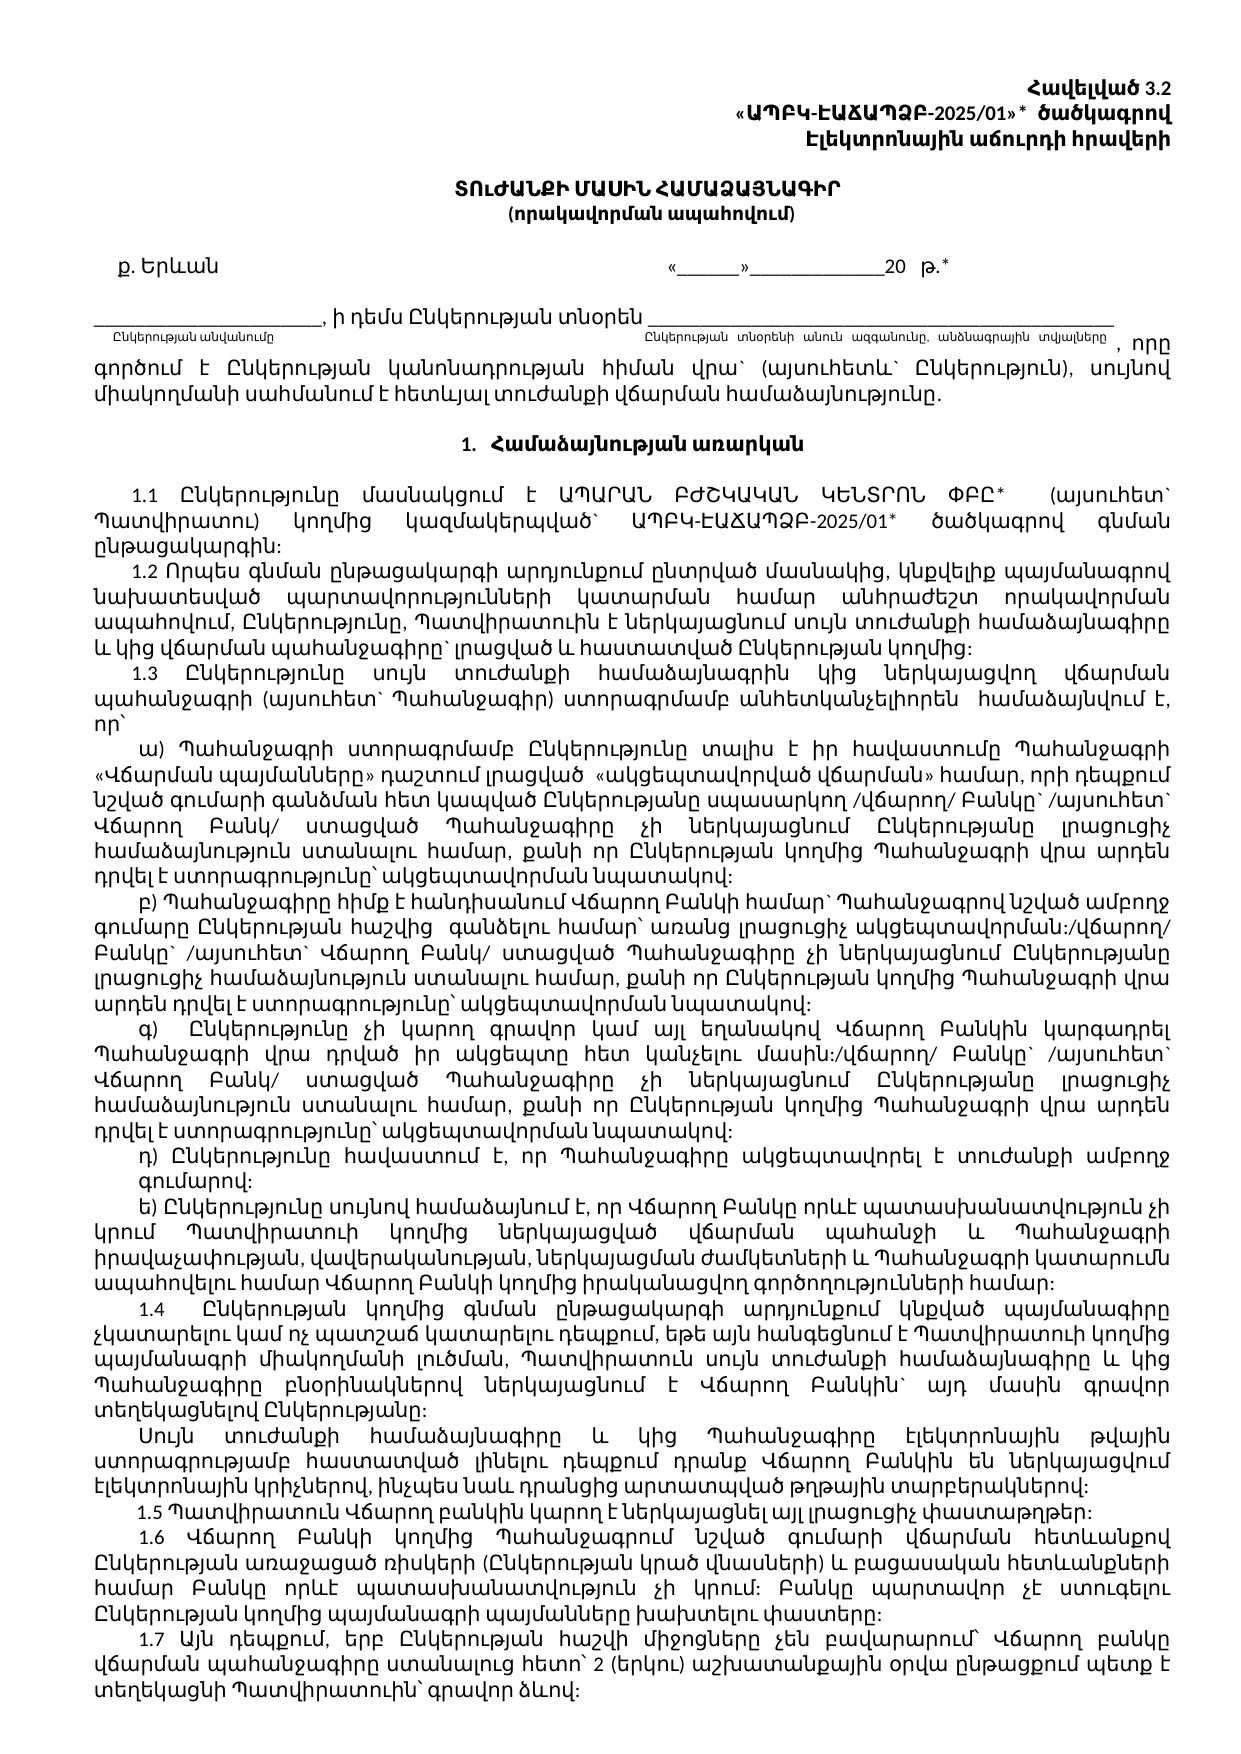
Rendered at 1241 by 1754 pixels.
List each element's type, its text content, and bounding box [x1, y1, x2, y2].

text Հավելված 3.2 [94, 75, 1171, 100]
text 1.5 Պատվիրատուն Վճարող բանկին կարող է ներկայացնել այլ լրացուցիչ փաստաթղթեր: [94, 1499, 1171, 1524]
text 1.3 Ընկերությունը սույն տուժանքի համաձայնագրին կից ներկայացվող վճարման պահանջագրի (այսուհետ` Պահանջագիր) ստորագրմամբ անհետկանչելիորեն համաձայնվում է, որ՝ [94, 660, 1171, 737]
text ե) Ընկերությունը սույնով համաձայնում է, որ Վճարող Բանկը որևէ պատասխանատվություն չի կրում Պատվիրատուի կողմից ներկայացված վճարման պահանջի և Պահանջագրի իրավաչափության, վավերականության, ներկայացման ժամկետների և Պահանջագրի կատարումն ապահովելու համար Վճարող Բանկի կողմից իրականացվող գործողությունների համար: [94, 1194, 1171, 1296]
text (որակավորման ապահովում) [94, 202, 1171, 225]
text 1.6 Վճարող Բանկի կողմից Պահանջագրում նշված գումարի վճարման հետևանքով Ընկերության առաջացած ռիսկերի (Ընկերության կրած վնասների) և բացասական հետևանքների համար Բանկը որևէ պատասխանատվություն չի կրում: Բանկը պարտավոր չէ ստուգելու Ընկերության կողմից պայմանագրի պայմանները խախտելու փաստերը: [94, 1524, 1171, 1626]
text Ընկերության անվանումը Ընկերության տնօրենի անուն ազգանունը, անձնագրային տվյալները , որը գործում է Ընկերության կանոնադրության հիման վրա` (այսուհետև` Ընկերություն), սույնով միակողմանի սահմանում է հետևյալ տուժանքի վճարման համաձայնությունը. [94, 330, 1171, 406]
text ք. Երևան «______»_____________20 թ.* [94, 254, 1171, 279]
text գ) Ընկերությունը չի կարող գրավոր կամ այլ եղանակով Վճարող Բանկին կարգադրել Պահանջագրի վրա դրված իր ակցեպտը հետ կանչելու մասին:/վճարող/ Բանկը` /այսուհետ` Վճարող Բանկ/ ստացված Պահանջագիրը չի ներկայացնում Ընկերությանը լրացուցիչ համաձայնություն ստանալու համար, քանի որ Ընկերության կողմից Պահանջագրի վրա արդեն դրվել է ստորագրությունը՝ ակցեպտավորման նպատակով: [94, 1016, 1171, 1143]
text «ԱՊԲԿ-ԷԱՃԱՊՁԲ-2025/01»* ծածկագրով [94, 100, 1171, 126]
text դ) Ընկերությունը հավաստում է, որ Պահանջագիրը ակցեպտավորել է տուժանքի ամբողջ գումարով: [138, 1143, 1171, 1194]
text ա) Պահանջագրի ստորագրմամբ Ընկերությունը տալիս է իր հավաստումը Պահանջագրի «Վճարման պայմանները» դաշտում լրացված «ակցեպտավորված վճարման» համար, որի դեպքում նշված գումարի գանձման հետ կապված Ընկերությանը սպասարկող /վճարող/ Բանկը` /այսուհետ` Վճարող Բանկ/ ստացված Պահանջագիրը չի ներկայացնում Ընկերությանը լրացուցիչ համաձայնություն ստանալու համար, քանի որ Ընկերության կողմից Պահանջագրի վրա արդեն դրվել է ստորագրությունը՝ ակցեպտավորման նպատակով: [94, 737, 1171, 889]
text 1.2 Որպես գնման ընթացակարգի արդյունքում ընտրված մասնակից, կնքվելիք պայմանագրով նախատեսված պարտավորությունների կատարման համար անհրաժեշտ որակավորման ապահովում, Ընկերությունը, Պատվիրատուին է ներկայացնում սույն տուժանքի համաձայնագիրը և կից վճարման պահանջագիրը` լրացված և հաստատված Ընկերության կողմից: [94, 559, 1171, 660]
text բ) Պահանջագիրը հիմք է հանդիսանում Վճարող Բանկի համար` Պահանջագրով նշված ամբողջ գումարը Ընկերության հաշվից գանձելու համար՝ առանց լրացուցիչ ակցեպտավորման:/վճարող/ Բանկը` /այսուհետ` Վճարող Բանկ/ ստացված Պահանջագիրը չի ներկայացնում Ընկերությանը լրացուցիչ համաձայնություն ստանալու համար, քանի որ Ընկերության կողմից Պահանջագրի վրա արդեն դրվել է ստորագրությունը՝ ակցեպտավորման նպատակով: [94, 889, 1171, 1016]
text Էլեկտրոնային աճուրդի հրավերի [94, 126, 1171, 151]
text ______________________, ի դեմս Ընկերության տնօրեն _____________________________________________ [94, 304, 1171, 330]
text 1.7 Այն դեպքում, երբ Ընկերության հաշվի միջոցները չեն բավարարում՝ Վճարող բանկը վճարման պահանջագիրը ստանալուց հետո՝ 2 (երկու) աշխատանքային օրվա ընթացքում պետք է տեղեկացնի Պատվիրատուին՝ գրավոր ձևով: [94, 1626, 1171, 1702]
text ՏՈւԺԱՆՔԻ ՄԱՍԻՆ ՀԱՄԱՁԱՅՆԱԳԻՐ [94, 177, 1171, 202]
text Սույն տուժանքի համաձայնագիրը և կից Պահանջագիրը էլեկտրոնային թվային ստորագրությամբ հաստատված լինելու դեպքում դրանք Վճարող Բանկին են ներկայացվում էլեկտրոնային կրիչներով, ինչպես նաև դրանցից արտատպված թղթային տարբերակներով: [94, 1423, 1171, 1499]
text 1. Համաձայնության առարկան [94, 432, 1171, 457]
text 1.4 Ընկերության կողմից գնման ընթացակարգի արդյունքում կնքված պայմանագիրը չկատարելու կամ ոչ պատշաճ կատարելու դեպքում, եթե այն հանգեցնում է Պատվիրատուի կողմից պայմանագրի միակողմանի լուծման, Պատվիրատուն սույն տուժանքի համաձայնագիրը և կից Պահանջագիրը բնօրինակներով ներկայացնում է Վճարող Բանկին` այդ մասին գրավոր տեղեկացնելով Ընկերությանը: [94, 1296, 1171, 1423]
text 1.1 Ընկերությունը մասնակցում է ԱՊԱՐԱՆ ԲԺՇԿԱԿԱՆ ԿԵՆՏՐՈՆ ՓԲԸ* (այսուհետ` Պատվիրատու) կողմից կազմակերպված` ԱՊԲԿ-ԷԱՃԱՊՁԲ-2025/01* ծածկագրով գնման ընթացակարգին: [94, 482, 1171, 559]
